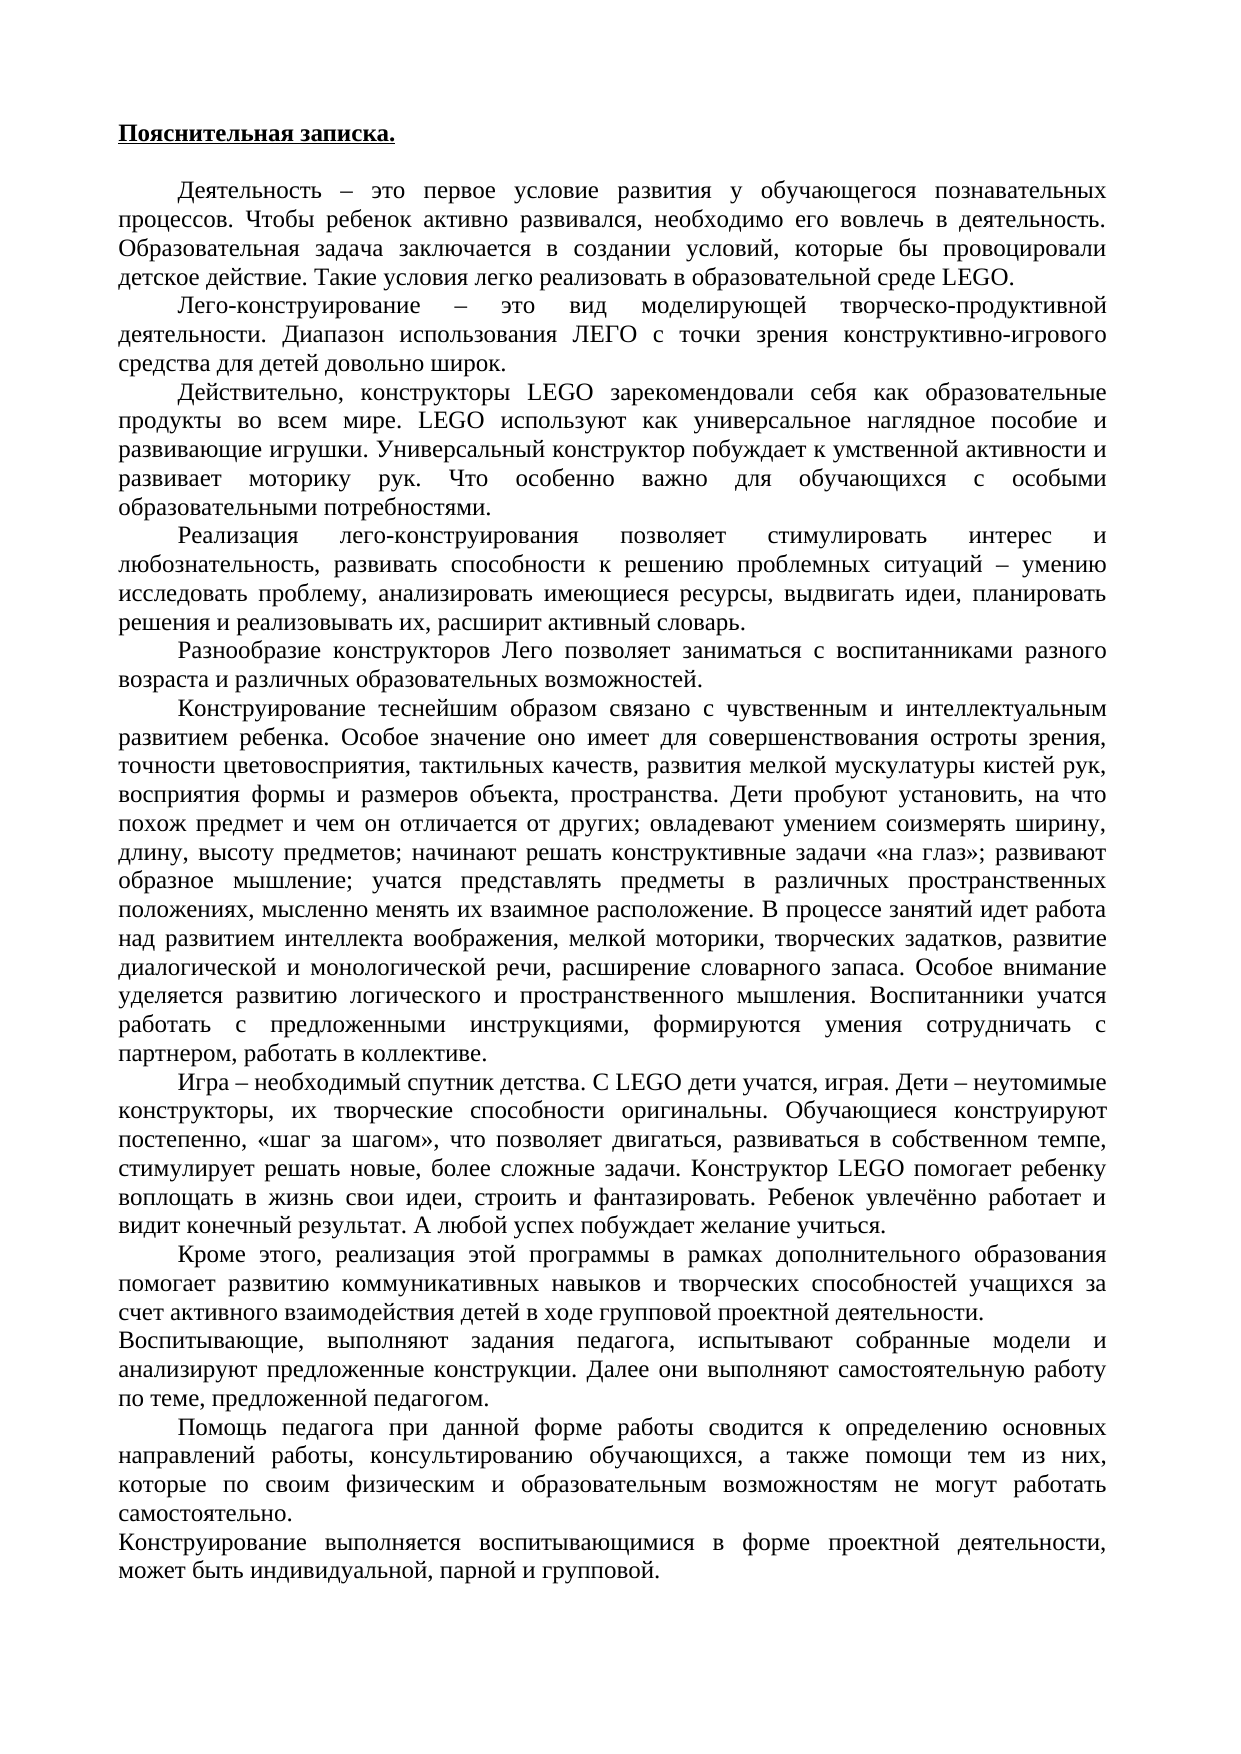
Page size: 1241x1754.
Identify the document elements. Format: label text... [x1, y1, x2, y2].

text Пояснительная записка. [118, 118, 1107, 147]
text Действительно, конструкторы LEGO зарекомендовали себя как образовательные продукты во всем мире. LEGO используют как универсальное наглядное пособие и развивающие игрушки. Универсальный конструктор побуждает к умственной активности и развивает моторику рук. Что особенно важно для обучающихся с особыми образовательными потребностями. [118, 377, 1107, 521]
text Реализация лего-конструирования позволяет стимулировать интерес и любознательность, развивать способности к решению проблемных ситуаций – умению исследовать проблему, анализировать имеющиеся ресурсы, выдвигать идеи, планировать решения и реализовывать их, расширит активный словарь. [118, 521, 1107, 636]
text Воспитывающие, выполняют задания педагога, испытывают собранные модели и анализируют предложенные конструкции. Далее они выполняют самостоятельную работу по теме, предложенной педагогом. [118, 1326, 1107, 1412]
text Кроме этого, реализация этой программы в рамках дополнительного образования помогает развитию коммуникативных навыков и творческих способностей учащихся за счет активного взаимодействия детей в ходе групповой проектной деятельности. [118, 1239, 1107, 1326]
text Лего-конструирование – это вид моделирующей творческо-продуктивной деятельности. Диапазон использования ЛЕГО с точки зрения конструктивно-игрового средства для детей довольно широк. [118, 291, 1107, 377]
text Игра – необходимый спутник детства. С LEGO дети учатся, играя. Дети – неутомимые конструкторы, их творческие способности оригинальны. Обучающиеся конструируют постепенно, «шаг за шагом», что позволяет двигаться, развиваться в собственном темпе, стимулирует решать новые, более сложные задачи. Конструктор LEGO помогает ребенку воплощать в жизнь свои идеи, строить и фантазировать. Ребенок увлечённо работает и видит конечный результат. А любой успех побуждает желание учиться. [118, 1067, 1107, 1239]
text Деятельность – это первое условие развития у обучающегося познавательных процессов. Чтобы ребенок активно развивался, необходимо его вовлечь в деятельность. Образовательная задача заключается в создании условий, которые бы провоцировали детское действие. Такие условия легко реализовать в образовательной среде LEGO. [118, 176, 1107, 291]
text Помощь педагога при данной форме работы сводится к определению основных направлений работы, консультированию обучающихся, а также помощи тем из них, которые по своим физическим и образовательным возможностям не могут работать самостоятельно. [118, 1412, 1107, 1527]
text Разнообразие конструкторов Лего позволяет заниматься с воспитанниками разного возраста и различных образовательных возможностей. [118, 636, 1107, 693]
text Конструирование теснейшим образом связано с чувственным и интеллектуальным развитием ребенка. Особое значение оно имеет для совершенствования остроты зрения, точности цветовосприятия, тактильных качеств, развития мелкой мускулатуры кистей рук, восприятия формы и размеров объекта, пространства. Дети пробуют установить, на что похож предмет и чем он отличается от других; овладевают умением соизмерять ширину, длину, высоту предметов; начинают решать конструктивные задачи «на глаз»; развивают образное мышление; учатся представлять предметы в различных пространственных положениях, мысленно менять их взаимное расположение. В процессе занятий идет работа над развитием интеллекта воображения, мелкой моторики, творческих задатков, развитие диалогической и монологической речи, расширение словарного запаса. Особое внимание уделяется развитию логического и пространственного мышления. Воспитанники учатся работать с предложенными инструкциями, формируются умения сотрудничать с партнером, работать в коллективе. [118, 693, 1107, 1067]
text Конструирование выполняется воспитывающимися в форме проектной деятельности, может быть индивидуальной, парной и групповой. [118, 1527, 1107, 1584]
